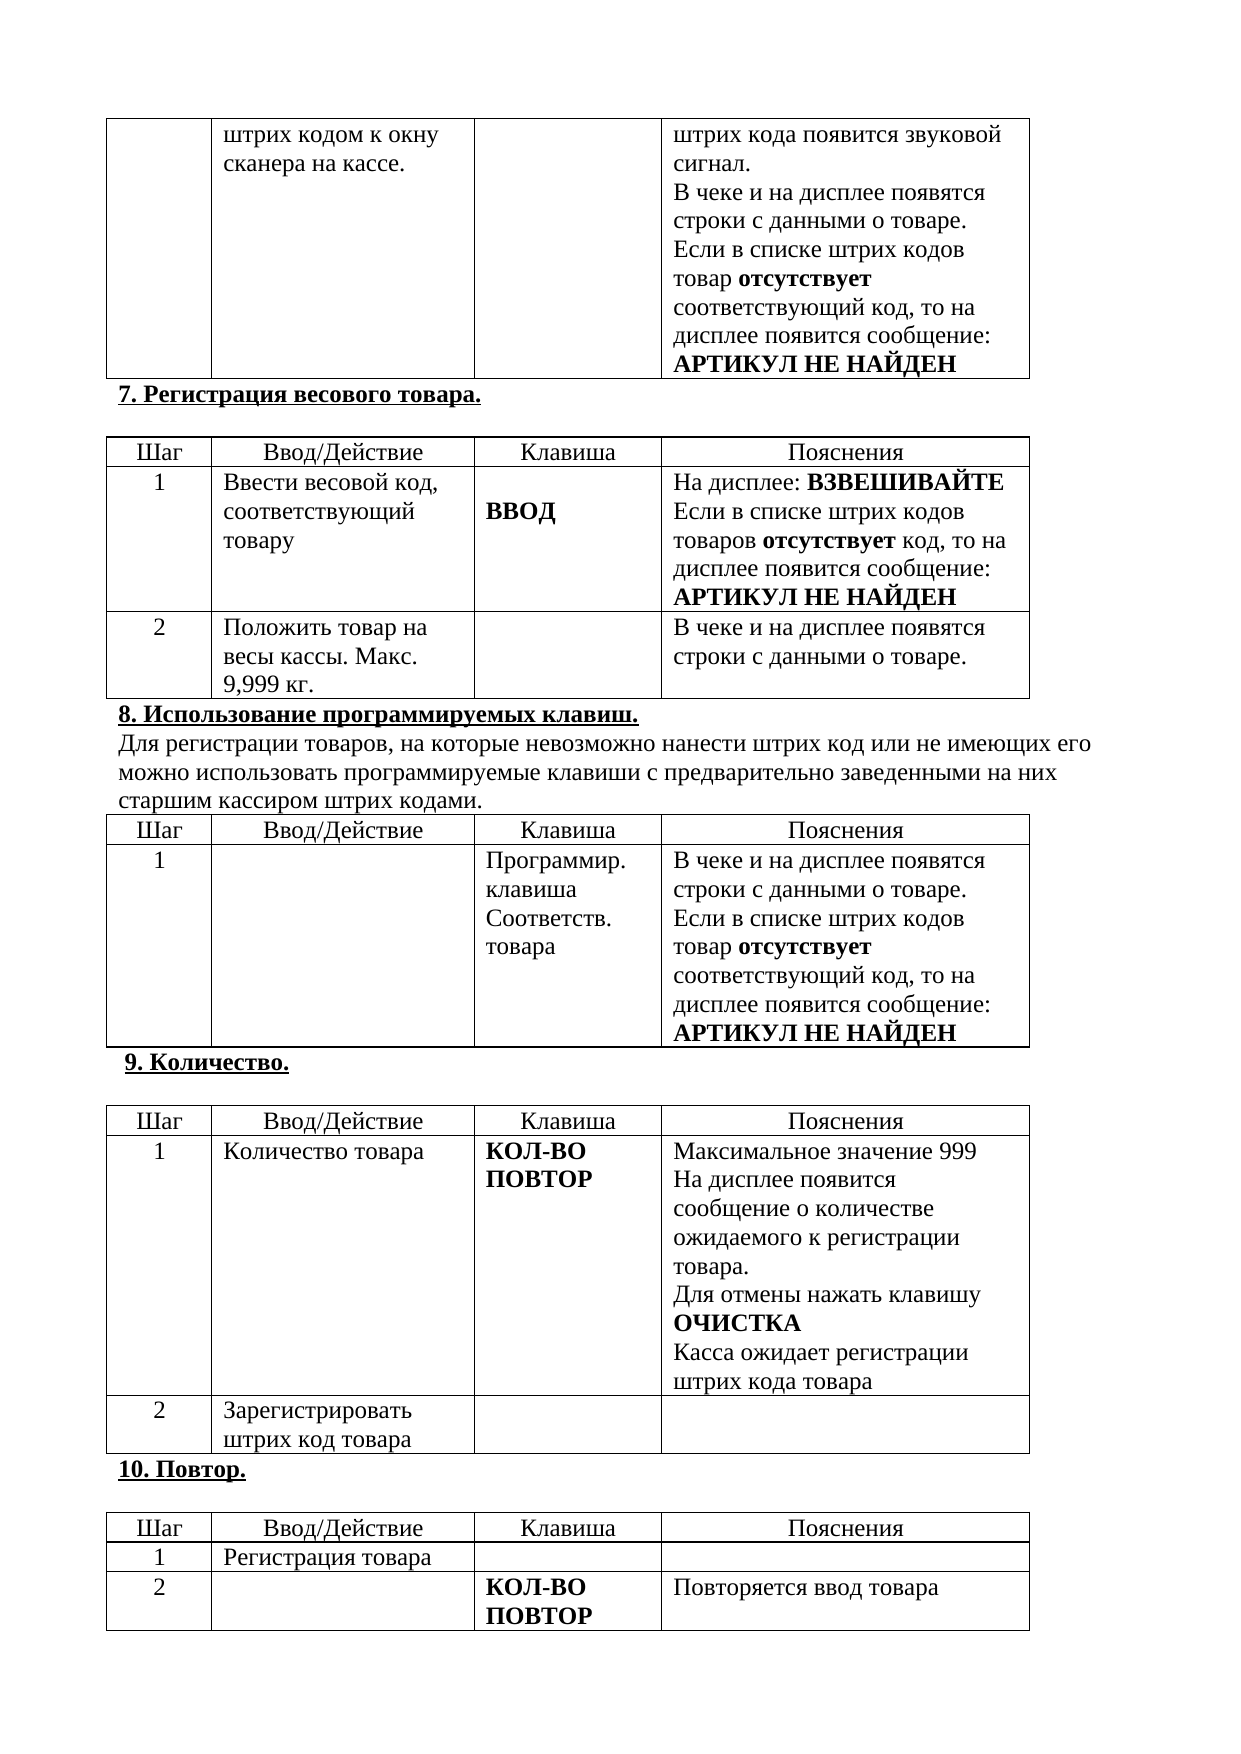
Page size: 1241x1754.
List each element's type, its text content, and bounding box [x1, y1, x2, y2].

table_header Пояснения [662, 438, 1029, 466]
table_cell Регистрация товара [212, 1543, 474, 1571]
table_cell [475, 1396, 661, 1453]
table_header Ввод/Действие [212, 438, 474, 466]
table_cell Максимальное значение 999 На дисплее появится сообщение о количестве ожидаемого к регистрации товара. Для отмены нажать клавишу ОЧИСТКА Касса ожидает регистрации штрих кода товара [662, 1136, 1029, 1394]
table_cell 1 [107, 119, 211, 378]
table_header Шаг [107, 438, 211, 466]
table_header Ввод/Действие [212, 815, 474, 844]
table_cell На дисплее: ВЗВЕШИВАЙТЕ Если в списке штрих кодов товаров отсутствует код, то на дисплее появится сообщение: АРТИКУЛ НЕ НАЙДЕН [662, 467, 1029, 611]
table_header Пояснения [662, 815, 1029, 844]
table_cell [475, 612, 661, 698]
table_cell 2 [107, 1396, 211, 1453]
table_header Шаг [107, 1513, 211, 1541]
table_cell КОЛ-ВО ПОВТОР [475, 1136, 661, 1394]
table_cell 1 [107, 1136, 211, 1394]
table_cell Зарегистрировать штрих код товара [212, 1396, 474, 1453]
table_cell Положить товар на весы кассы. Макс. . [212, 612, 474, 698]
table_cell Количество товара [212, 1136, 474, 1394]
table_header Клавиша [475, 1513, 661, 1541]
table_header Шаг [107, 815, 211, 844]
table_cell 1 [107, 1543, 211, 1571]
table_cell Программир. клавиша Соответств. товара [475, 845, 661, 1046]
table_cell [475, 1543, 661, 1571]
table_cell [662, 1543, 1029, 1571]
table_cell 2 [107, 1572, 211, 1630]
table_cell 2 [107, 612, 211, 698]
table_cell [662, 119, 1029, 378]
table_header Пояснения [662, 1513, 1029, 1541]
table_cell [212, 845, 474, 1046]
table_cell Повторяется ввод товара [662, 1572, 1029, 1630]
table_cell 1 [107, 845, 211, 1046]
table_header Клавиша [475, 438, 661, 466]
table_cell 1 [107, 467, 211, 611]
table_header Ввод/Действие [212, 1513, 474, 1541]
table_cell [212, 119, 474, 378]
text 10. Повтор. [118, 1454, 1152, 1483]
table_header Пояснения [662, 1106, 1029, 1135]
table_cell КОЛ-ВО ПОВТОР [475, 1572, 661, 1630]
table_cell ВВОД [475, 467, 661, 611]
table_header Клавиша [475, 815, 661, 844]
text 8. Использование программируемых клавиш. [118, 699, 1152, 728]
text 7. Регистрация весового товара. [118, 379, 1152, 408]
table_cell [662, 1396, 1029, 1453]
text 9. Количество. [118, 1047, 1152, 1076]
text Для регистрации товаров, на которые невозможно нанести штрих код или не имеющих его можно использовать программируемые клавиши с предварительно заведенными на них старшим кассиром штрих кодами. [118, 728, 1152, 814]
table_cell Ввести весовой код, соответствующий товару [212, 467, 474, 611]
table_cell [212, 1572, 474, 1630]
table_cell [475, 119, 661, 378]
table_cell В чеке и на дисплее появятся строки с данными о товаре. Если в списке штрих кодов товар отсутствует соответствующий код, то на дисплее появится сообщение: АРТИКУЛ НЕ НАЙДЕН [662, 845, 1029, 1046]
table_header Клавиша [475, 1106, 661, 1135]
table_header Шаг [107, 1106, 211, 1135]
table_cell В чеке и на дисплее появятся строки с данными о товаре. [662, 612, 1029, 698]
table_header Ввод/Действие [212, 1106, 474, 1135]
